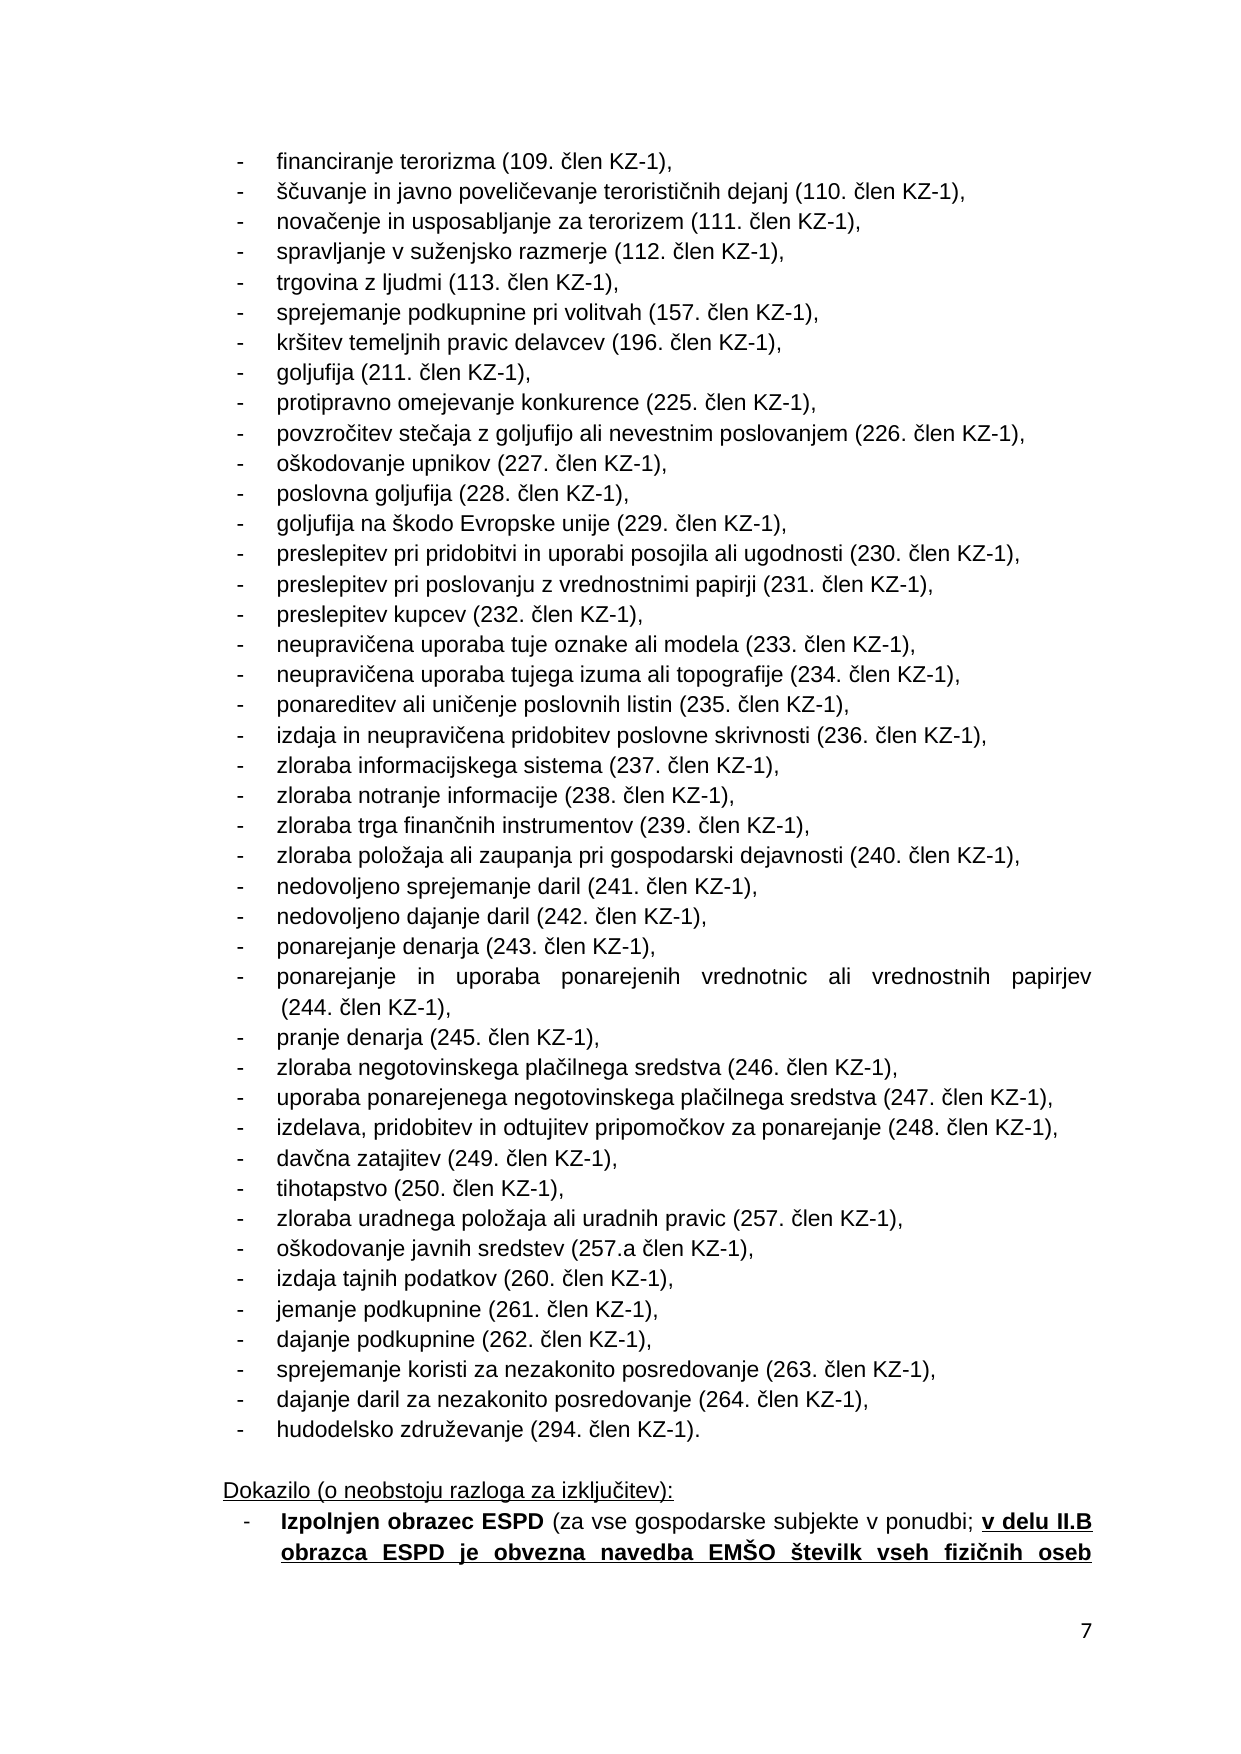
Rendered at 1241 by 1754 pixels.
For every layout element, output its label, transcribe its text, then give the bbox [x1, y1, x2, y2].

text - dajanje daril za nezakonito posredovanje (264. člen KZ-1), [236, 1386, 1092, 1413]
text - zloraba trga finančnih instrumentov (239. člen KZ-1), [236, 812, 1092, 839]
text - preslepitev pri poslovanju z vrednostnimi papirji (231. člen KZ-1), [236, 571, 1092, 597]
text - sprejemanje podkupnine pri volitvah (157. člen KZ-1), [236, 299, 1092, 325]
text - nedovoljeno dajanje daril (242. člen KZ-1), [236, 903, 1092, 929]
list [243, 1507, 1092, 1565]
text - ščuvanje in javno poveličevanje terorističnih dejanj (110. člen KZ-1), [236, 178, 1092, 204]
text - preslepitev pri pridobitvi in uporabi posojila ali ugodnosti (230. člen KZ-1), [236, 540, 1092, 567]
text - protipravno omejevanje konkurence (225. člen KZ-1), [236, 389, 1092, 416]
text - zloraba informacijskega sistema (237. člen KZ-1), [236, 752, 1092, 778]
text - izdaja tajnih podatkov (260. člen KZ-1), [236, 1265, 1092, 1292]
text - povzročitev stečaja z goljufijo ali nevestnim poslovanjem (226. člen KZ-1), [236, 419, 1092, 446]
text - ponarejanje in uporaba ponarejenih vrednotnic ali vrednostnih papirjev (244. člen KZ-1), [236, 963, 1092, 1020]
text - novačenje in usposabljanje za terorizem (111. člen KZ-1), [236, 208, 1092, 234]
text - goljufija na škodo Evropske unije (229. člen KZ-1), [236, 510, 1092, 537]
text - pranje denarja (245. člen KZ-1), [236, 1024, 1092, 1050]
text - ponareditev ali uničenje poslovnih listin (235. člen KZ-1), [236, 691, 1092, 718]
text - goljufija (211. člen KZ-1), [236, 359, 1092, 386]
text - preslepitev kupcev (232. člen KZ-1), [236, 601, 1092, 627]
text - davčna zatajitev (249. člen KZ-1), [236, 1144, 1092, 1171]
text - zloraba negotovinskega plačilnega sredstva (246. člen KZ-1), [236, 1054, 1092, 1080]
text - neupravičena uporaba tuje oznake ali modela (233. člen KZ-1), [236, 631, 1092, 657]
text - izdaja in neupravičena pridobitev poslovne skrivnosti (236. člen KZ-1), [236, 722, 1092, 748]
text - financiranje terorizma (109. člen KZ-1), [236, 148, 1092, 174]
text - sprejemanje koristi za nezakonito posredovanje (263. člen KZ-1), [236, 1356, 1092, 1382]
text - kršitev temeljnih pravic delavcev (196. člen KZ-1), [236, 329, 1092, 355]
text - uporaba ponarejenega negotovinskega plačilnega sredstva (247. člen KZ-1), [236, 1084, 1092, 1111]
text - izdelava, pridobitev in odtujitev pripomočkov za ponarejanje (248. člen KZ-1), [236, 1114, 1092, 1141]
text - oškodovanje upnikov (227. člen KZ-1), [236, 450, 1092, 476]
text - trgovina z ljudmi (113. člen KZ-1), [236, 268, 1092, 295]
text - tihotapstvo (250. člen KZ-1), [236, 1175, 1092, 1201]
text - dajanje podkupnine (262. člen KZ-1), [236, 1326, 1092, 1352]
text - hudodelsko združevanje (294. člen KZ-1). [236, 1416, 1092, 1443]
text - oškodovanje javnih sredstev (257.a člen KZ-1), [236, 1235, 1092, 1262]
list Dokazilo (o neobstoju razloga za izključitev): [223, 1477, 1092, 1503]
text - neupravičena uporaba tujega izuma ali topografije (234. člen KZ-1), [236, 661, 1092, 688]
text - zloraba uradnega položaja ali uradnih pravic (257. člen KZ-1), [236, 1205, 1092, 1231]
text - ponarejanje denarja (243. člen KZ-1), [236, 933, 1092, 959]
text - jemanje podkupnine (261. člen KZ-1), [236, 1296, 1092, 1322]
text - poslovna goljufija (228. člen KZ-1), [236, 480, 1092, 506]
text - zloraba položaja ali zaupanja pri gospodarski dejavnosti (240. člen KZ-1), [236, 842, 1092, 869]
text - zloraba notranje informacije (238. člen KZ-1), [236, 782, 1092, 808]
text - spravljanje v suženjsko razmerje (112. člen KZ-1), [236, 238, 1092, 265]
text - nedovoljeno sprejemanje daril (241. člen KZ-1), [236, 873, 1092, 899]
